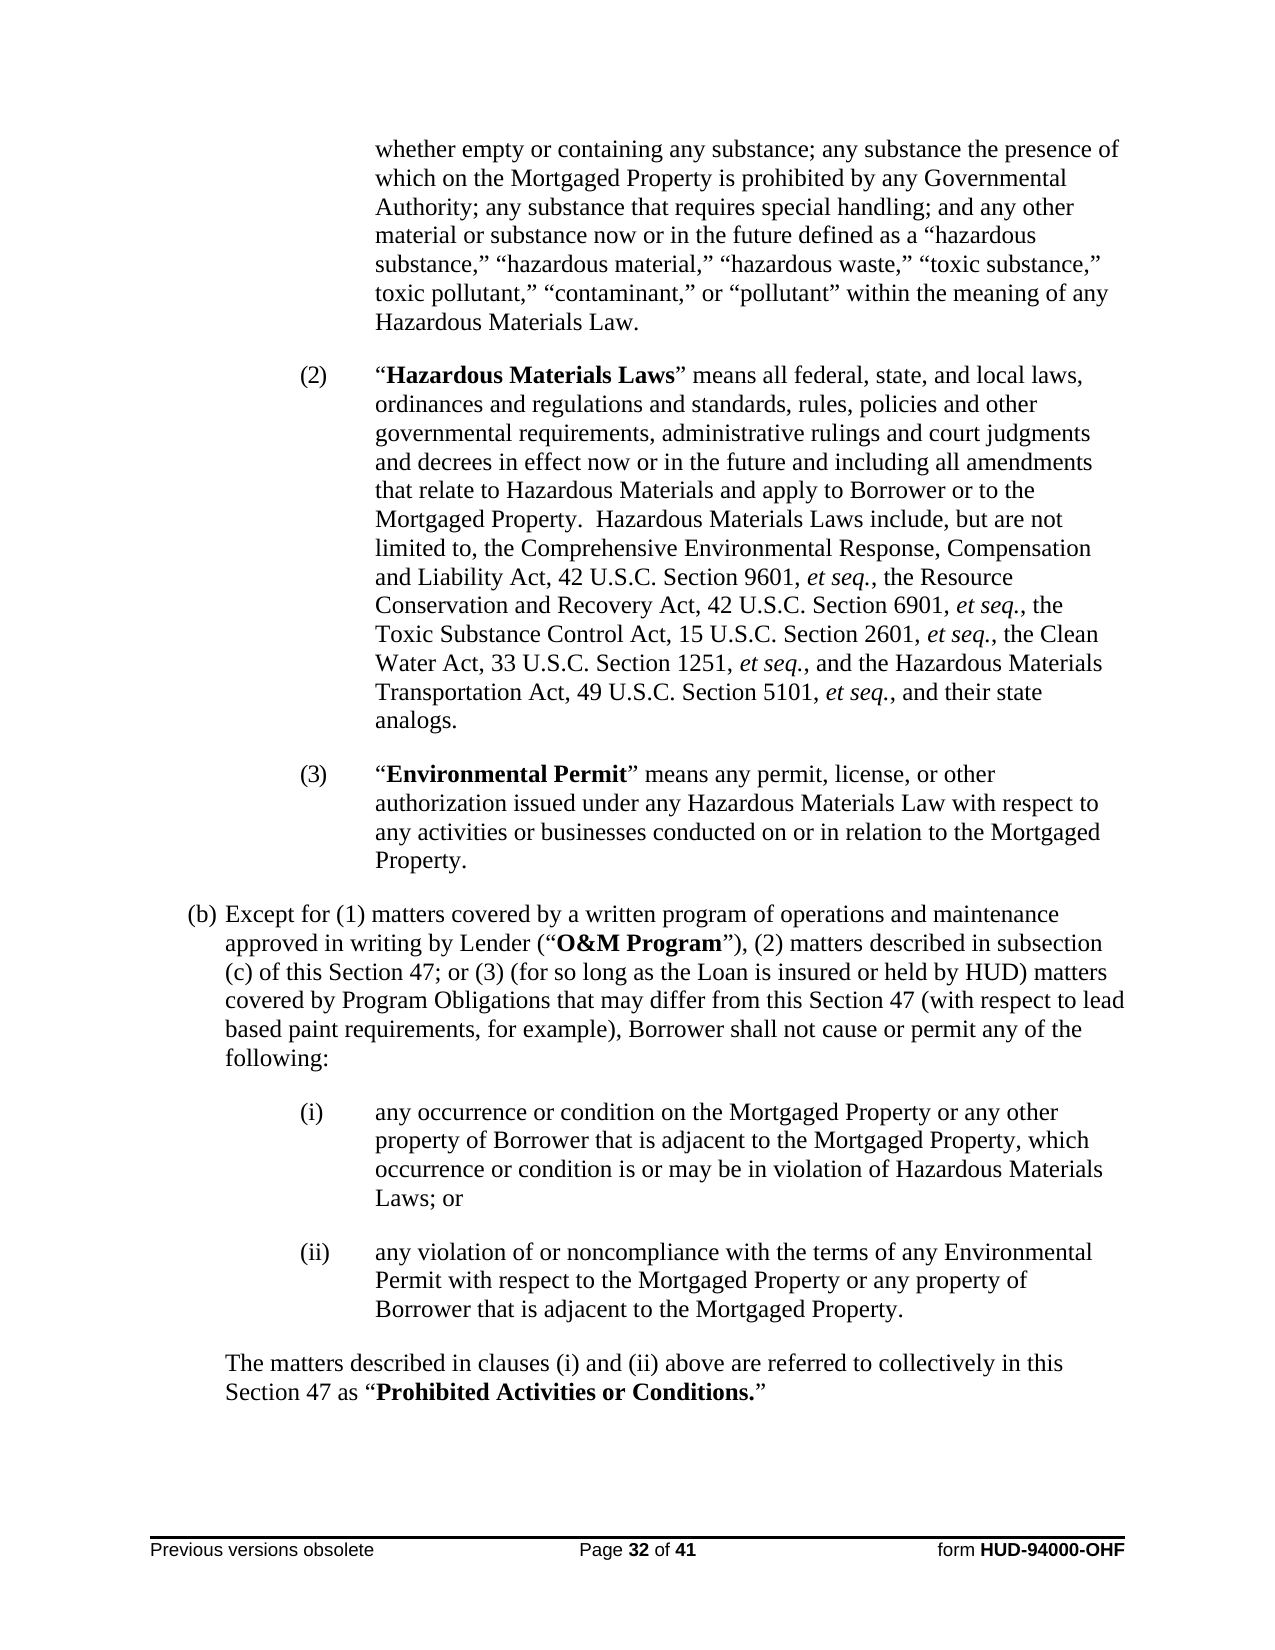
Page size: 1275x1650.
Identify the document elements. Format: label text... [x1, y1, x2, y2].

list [300, 134, 1125, 336]
list any occurrence or condition on the Mortgaged Property or any other property of Borrower that is adjacent to the Mortgaged Property, which occurrence or condition is or may be in violation of Hazardous Materials Laws; or [300, 1097, 1125, 1212]
list “Hazardous Materials Laws” means all federal, state, and local laws, ordinances and regulations and standards, rules, policies and other governmental requirements, administrative rulings and court judgments and decrees in effect now or in the future and including all amendments that relate to Hazardous Materials and apply to Borrower or to the Mortgaged Property. Hazardous Materials Laws include, but are not limited to, the Comprehensive Environmental Response, Compensation and Liability Act, 42 U.S.C. Section 9601, et seq., the Resource Conservation and Recovery Act, 42 U.S.C. Section 6901, et seq., the Toxic Substance Control Act, 15 U.S.C. Section 2601, et seq., the Clean Water Act, 33 U.S.C. Section 1251, et seq., and the Hazardous Materials Transportation Act, 49 U.S.C. Section 5101, et seq., and their state analogs. [300, 361, 1125, 734]
list any violation of or noncompliance with the terms of any Environmental Permit with respect to the Mortgaged Property or any property of Borrower that is adjacent to the Mortgaged Property. [300, 1237, 1125, 1323]
list Except for (1) matters covered by a written program of operations and maintenance approved in writing by Lender (“O&M Program”), (2) matters described in subsection (c) of this Section 47; or (3) (for so long as the Loan is insured or held by HUD) matters covered by Program Obligations that may differ from this Section 47 (with respect to lead based paint requirements, for example), Borrower shall not cause or permit any of the following: [187, 899, 1125, 1072]
text The matters described in clauses (i) and (ii) above are referred to collectively in this Section 47 as “Prohibited Activities or Conditions.” [225, 1348, 1125, 1406]
list “Environmental Permit” means any permit, license, or other authorization issued under any Hazardous Materials Law with respect to any activities or businesses conducted on or in relation to the Mortgaged Property. [300, 759, 1125, 874]
